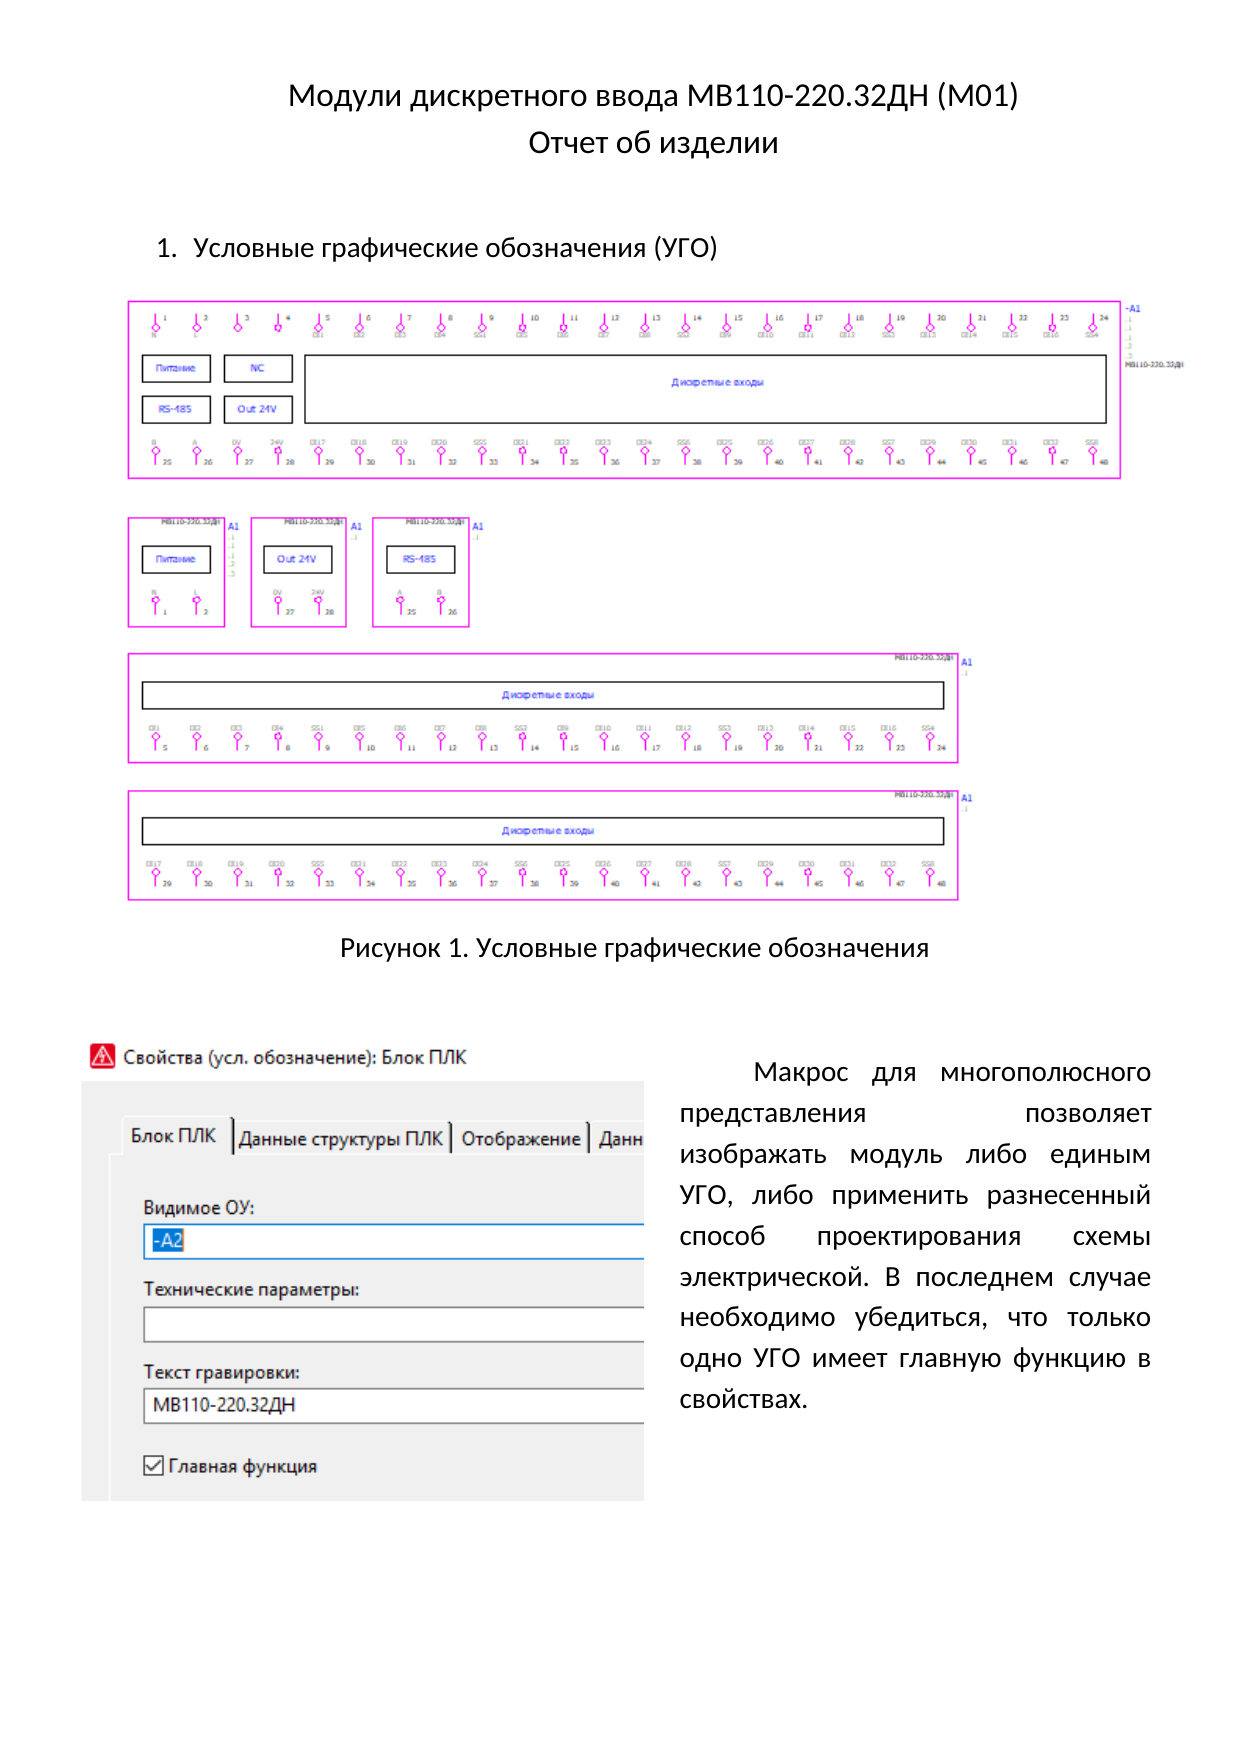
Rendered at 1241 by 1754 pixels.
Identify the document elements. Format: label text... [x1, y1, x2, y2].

list Условные графические обозначения (УГО) [156, 229, 1152, 265]
text Модули дискретного ввода МВ110-220.32ДН (М01) [156, 74, 1152, 114]
text Макрос для многополюсного представления позволяет изображать модуль либо единым УГО, либо применить разнесенный способ проектирования схемы электрической. В последнем случае необходимо убедиться, что только одно УГО имеет главную функцию в свойствах. [679, 1053, 1152, 1416]
text Рисунок 1. Условные графические обозначения [118, 929, 1152, 965]
picture [118, 284, 1189, 905]
picture [81, 1036, 645, 1501]
text Отчет об изделии [156, 121, 1152, 161]
